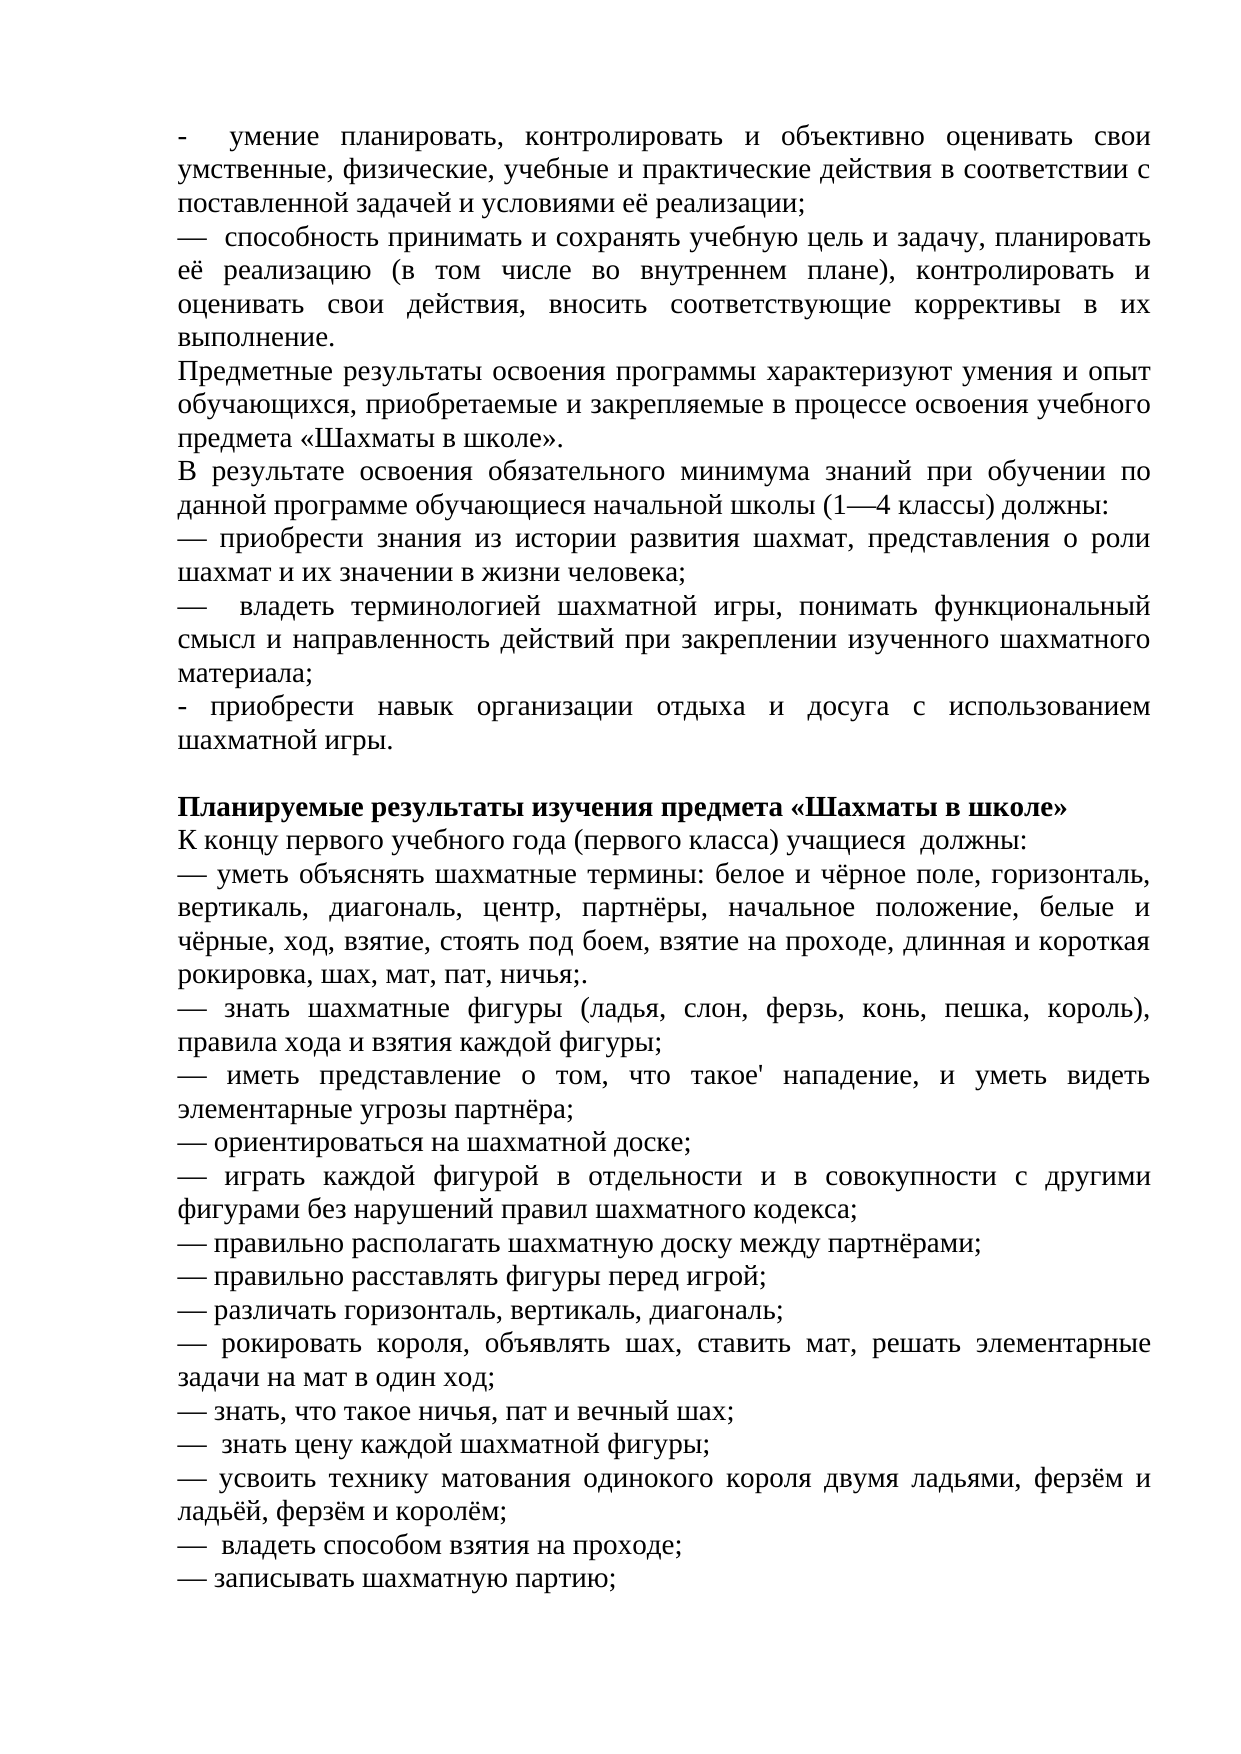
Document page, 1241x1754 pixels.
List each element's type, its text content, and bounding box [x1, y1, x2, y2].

text — приобрести знания из истории развития шахмат, представления о роли шахмат и их значении в жизни человека; [177, 521, 1152, 588]
text — различать горизонталь, вертикаль, диагональ; [177, 1292, 1152, 1326]
text — записывать шахматную партию; [177, 1560, 1152, 1594]
text - приобрести навык организации отдыха и досуга с использованием шахматной игры. [177, 688, 1152, 755]
text — иметь представление о том, что такое' нападение, и уметь видеть элементарные угрозы партнёра; [177, 1057, 1152, 1124]
text — рокировать короля, объявлять шах, ставить мат, решать элементарные задачи на мат в один ход; [177, 1326, 1152, 1393]
text — усвоить технику матования одинокого короля двумя ладьями, ферзём и ладьёй, ферзём и королём; [177, 1460, 1152, 1527]
text Предметные результаты освоения программы характеризуют умения и опыт обучающихся, приобретаемые и закрепляемые в процессе освоения учебного предмета «Шахматы в школе». [177, 353, 1152, 453]
text — правильно располагать шахматную доску между партнёрами; [177, 1225, 1152, 1258]
text — правильно расставлять фигуры перед игрой; [177, 1258, 1152, 1292]
text — играть каждой фигурой в отдельности и в совокупности с другими фигурами без нарушений правил шахматного кодекса; [177, 1158, 1152, 1225]
text — владеть терминологией шахматной игры, понимать функциональный смысл и направленность действий при закреплении изученного шахматного материала; [177, 588, 1152, 688]
text К концу первого учебного года (первого класса) учащиеся должны: [177, 822, 1152, 856]
text — знать, что такое ничья, пат и вечный шах; [177, 1393, 1152, 1426]
text — способность принимать и сохранять учебную цель и задачу, планировать её реализацию (в том числе во внутреннем плане), контролировать и оценивать свои действия, вносить соответствующие коррективы в их выполнение. [177, 219, 1152, 353]
text В результате освоения обязательного минимума знаний при обучении по данной программе обучающиеся начальной школы (1—4 классы) должны: [177, 453, 1152, 521]
text - умение планировать, контролировать и объективно оценивать свои умственные, физические, учебные и практические действия в соответствии с поставленной задачей и условиями её реализации; [177, 118, 1152, 219]
text — уметь объяснять шахматные термины: белое и чёрное поле, горизонталь, вертикаль, диагональ, центр, партнёры, начальное положение, белые и чёрные, ход, взятие, стоять под боем, взятие на проходе, длинная и короткая рокировка, шах, мат, пат, ничья;. [177, 856, 1152, 990]
text Планируемые результаты изучения предмета «Шахматы в школе» [177, 789, 1152, 822]
text — знать цену каждой шахматной фигуры; [177, 1426, 1152, 1460]
text — владеть способом взятия на проходе; [177, 1527, 1152, 1560]
text — знать шахматные фигуры (ладья, слон, ферзь, конь, пешка, король), правила хода и взятия каждой фигуры; [177, 990, 1152, 1057]
text — ориентироваться на шахматной доске; [177, 1124, 1152, 1158]
